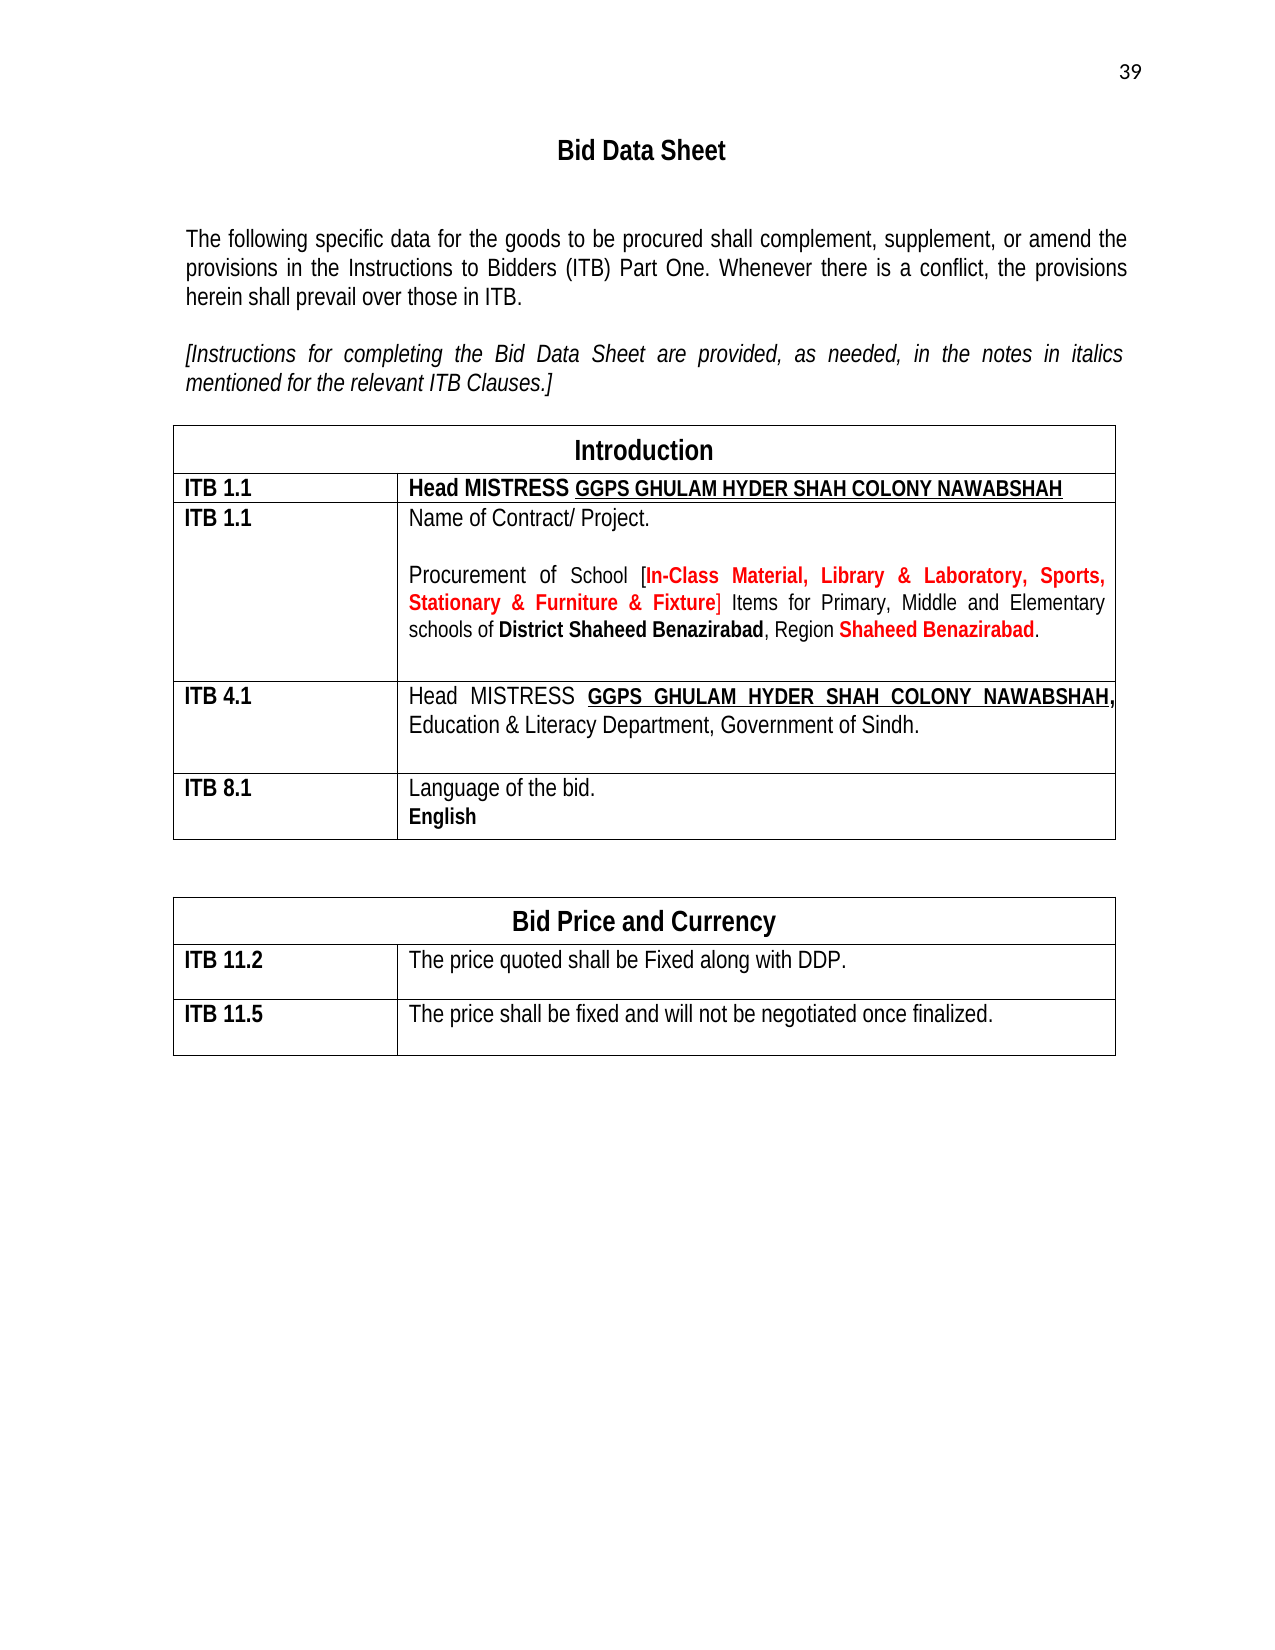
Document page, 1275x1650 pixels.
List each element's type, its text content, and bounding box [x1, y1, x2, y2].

table_cell Head MISTRESS GGPS GHULAM HYDER SHAH COLONY NAWABSHAH [398, 474, 1115, 502]
text [Instructions for completing the Bid Data Sheet are provided, as needed, in the notes in italics mentioned for the relevant ITB Clauses.] [186, 339, 1126, 396]
table_cell The price shall be fixed and will not be negotiated once finalized. [398, 1000, 1115, 1055]
table_cell ITB 1.1 [174, 503, 397, 681]
table_cell ITB 11.2 [174, 945, 397, 999]
table_cell ITB 8.1 [174, 774, 397, 839]
table_cell The price quoted shall be Fixed along with DDP. [398, 945, 1115, 999]
table_cell Name of Contract/ Project. Procurement of School [In-Class Material, Library & Laboratory, Sports, Stationary & Furniture & Fixture] Items for Primary, Middle and Elementary schools of District Shaheed Benazirabad, Region Shaheed Benazirabad. [398, 503, 1115, 681]
table_cell Language of the bid. English [398, 774, 1115, 839]
table_cell ITB 1.1 [174, 474, 397, 502]
table_cell Head MISTRESS GGPS GHULAM HYDER SHAH COLONY NAWABSHAH, Education & Literacy Department, Government of Sindh. [398, 682, 1115, 773]
table_header Introduction [174, 426, 1115, 472]
table_cell ITB 4.1 [174, 682, 397, 773]
text The following specific data for the goods to be procured shall complement, supplement, or amend the provisions in the Instructions to Bidders (ITB) Part One. Whenever there is a conflict, the provisions herein shall prevail over those in ITB. [186, 224, 1130, 310]
table_header Bid Price and Currency [174, 898, 1115, 944]
table_cell ITB 11.5 [174, 1000, 397, 1055]
text Bid Data Sheet [557, 133, 754, 167]
